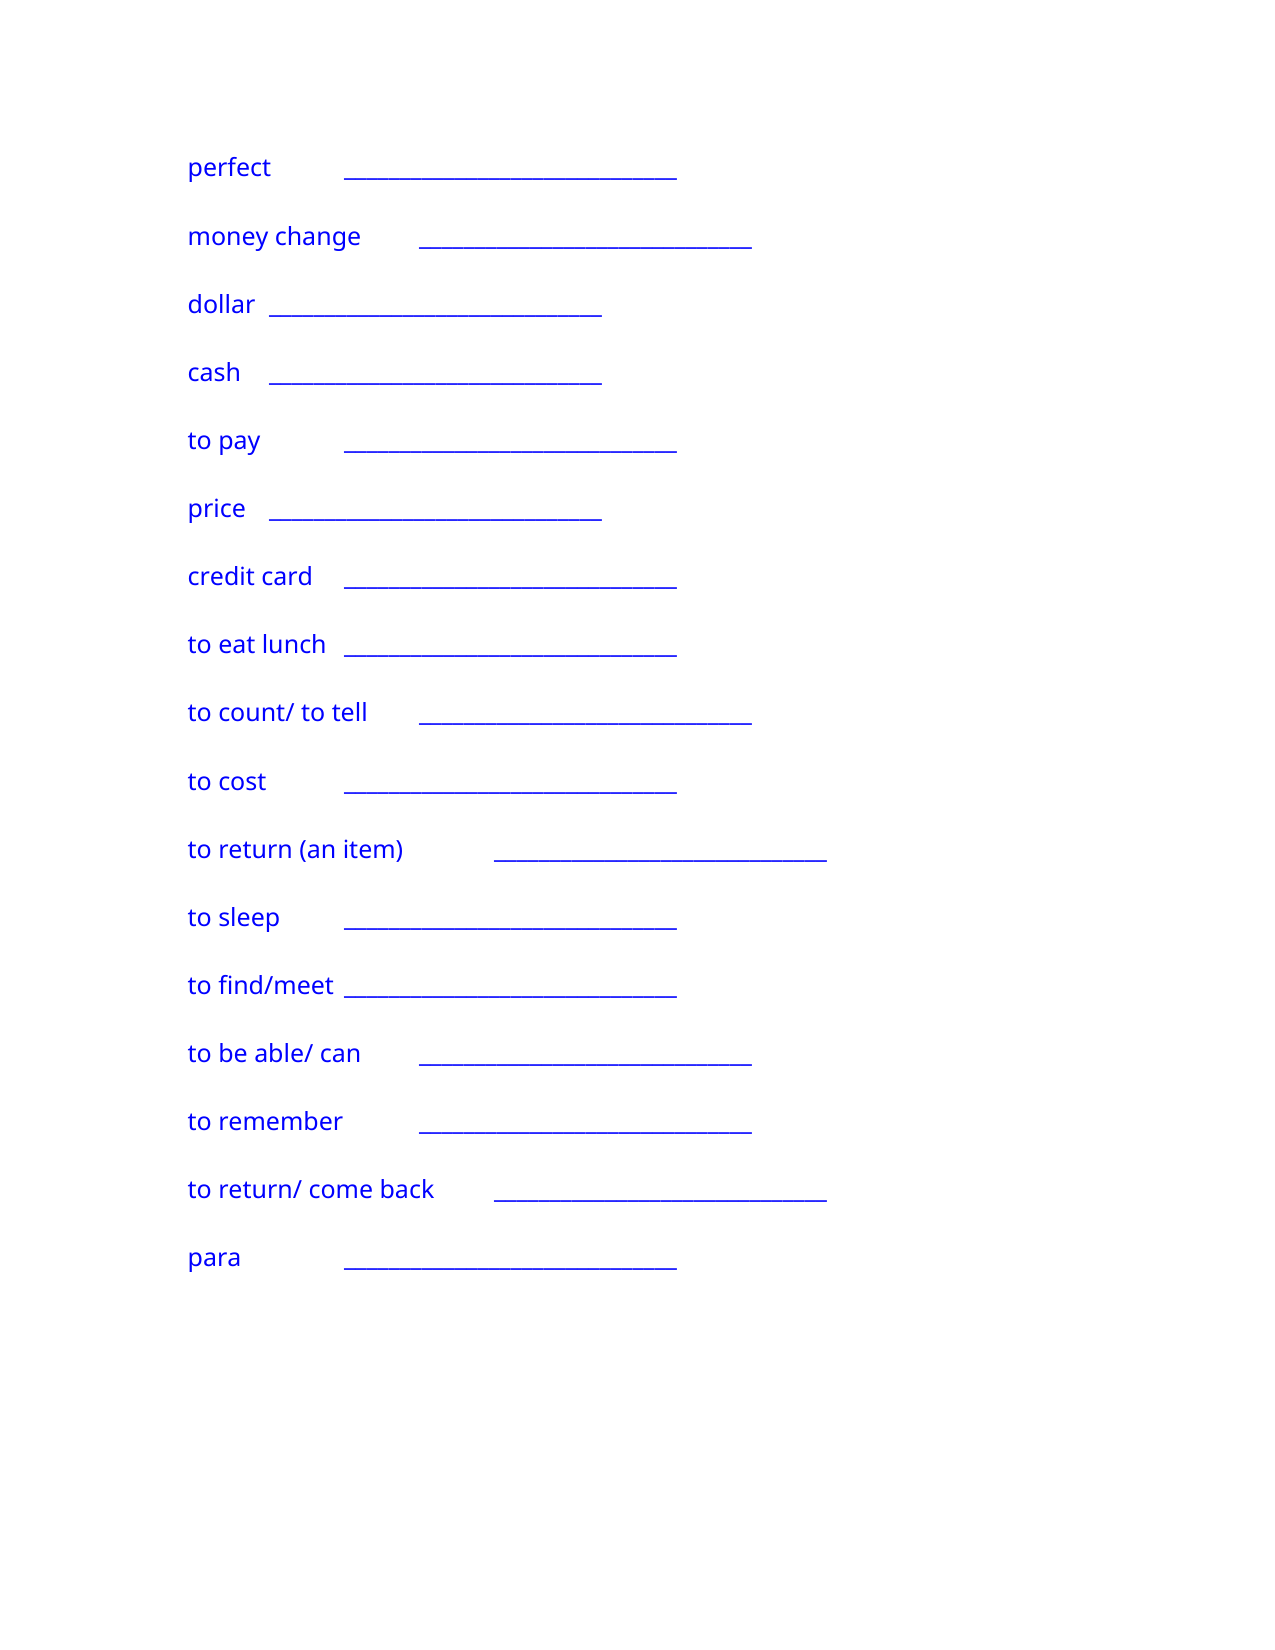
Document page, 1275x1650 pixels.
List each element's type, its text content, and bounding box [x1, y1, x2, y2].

text to be able/ can ______________________________ [187, 1036, 1087, 1070]
text to remember ______________________________ [187, 1104, 1087, 1138]
text to pay ______________________________ [187, 422, 1087, 457]
text cash ______________________________ [187, 354, 1087, 388]
text to find/meet ______________________________ [187, 967, 1087, 1002]
text credit card ______________________________ [187, 559, 1087, 593]
text to eat lunch ______________________________ [187, 627, 1087, 661]
text perfect ______________________________ [187, 150, 1087, 184]
text to count/ to tell ______________________________ [187, 695, 1087, 729]
text to return (an item) ______________________________ [187, 831, 1087, 865]
text money change ______________________________ [187, 218, 1087, 252]
text to sleep ______________________________ [187, 899, 1087, 933]
text to cost ______________________________ [187, 763, 1087, 797]
text dollar ______________________________ [187, 286, 1087, 320]
text para ______________________________ [187, 1240, 1087, 1274]
text price ______________________________ [187, 491, 1087, 525]
text to return/ come back ______________________________ [187, 1172, 1087, 1206]
